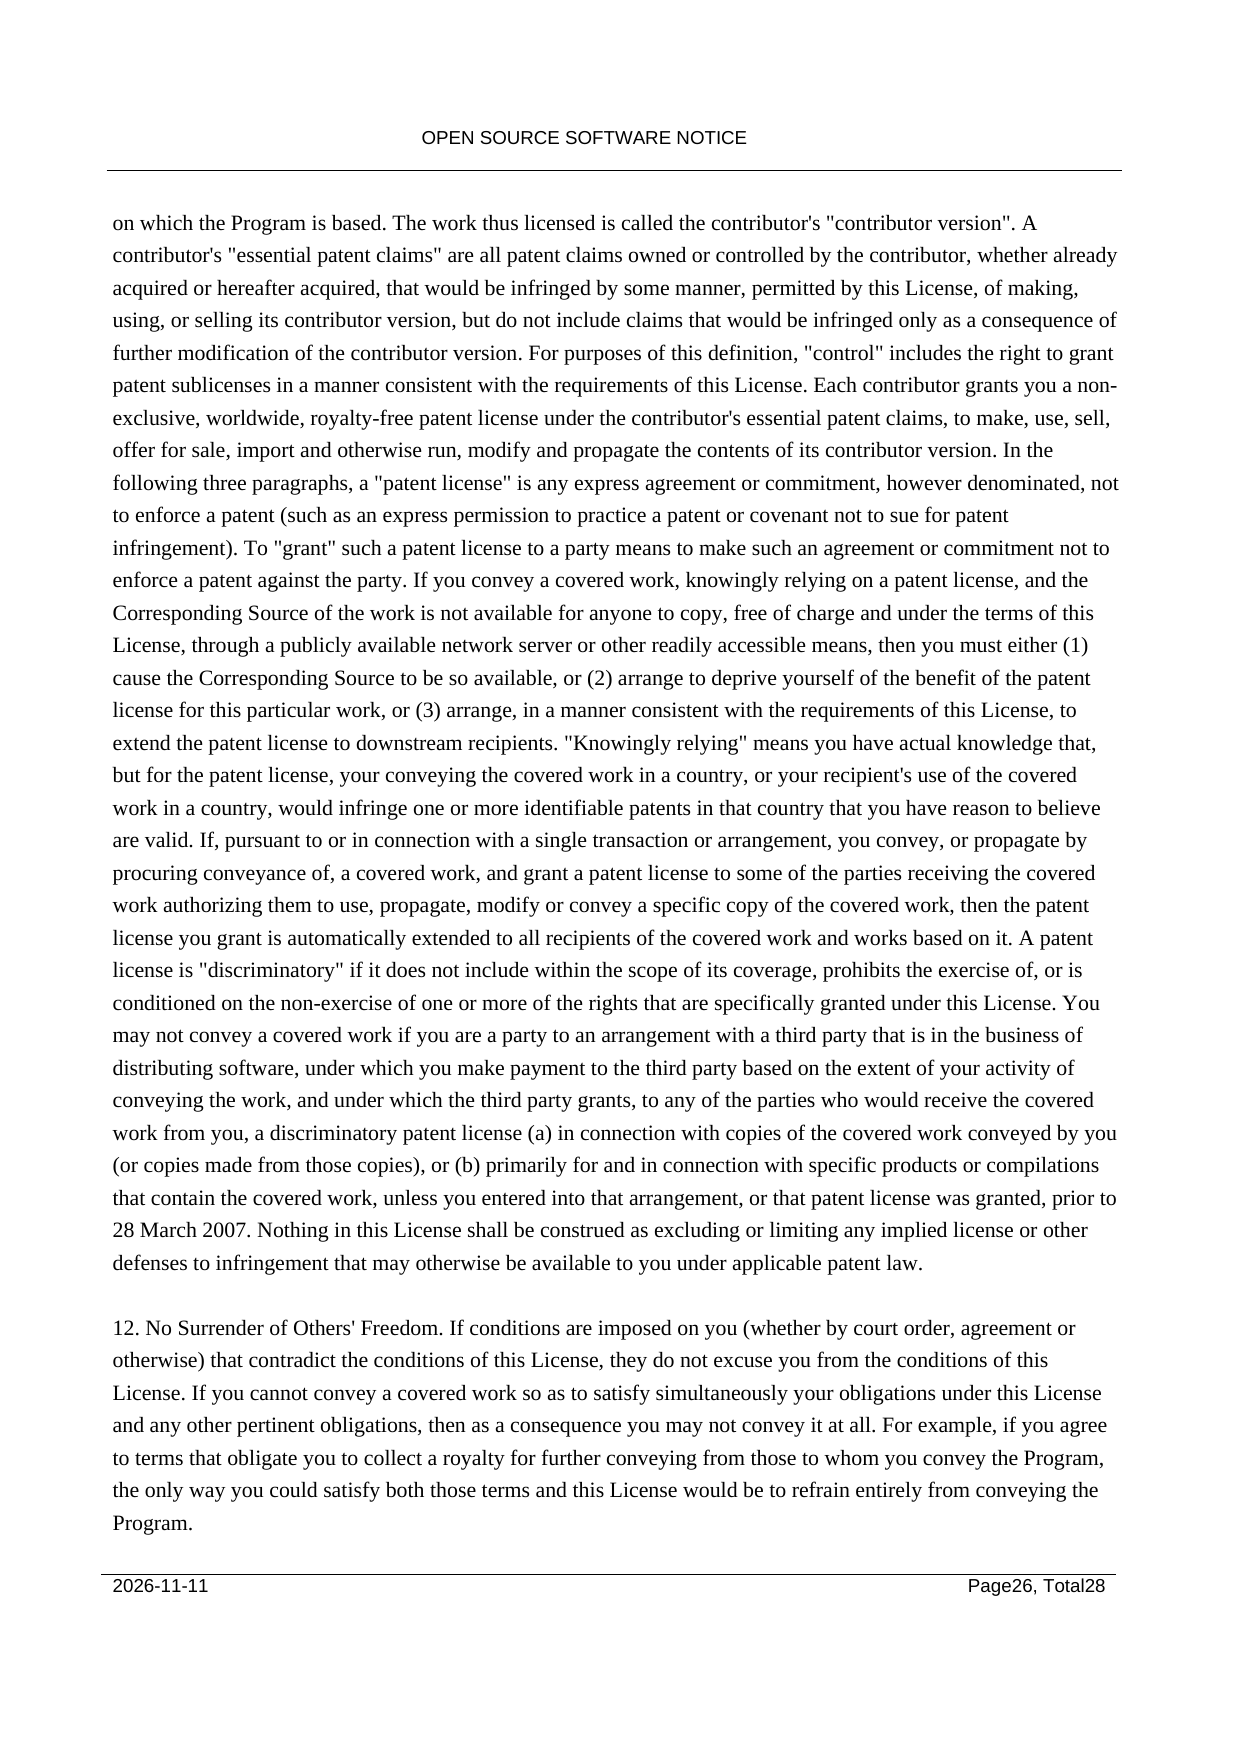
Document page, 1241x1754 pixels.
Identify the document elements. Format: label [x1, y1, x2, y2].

text [112, 206, 1128, 1539]
